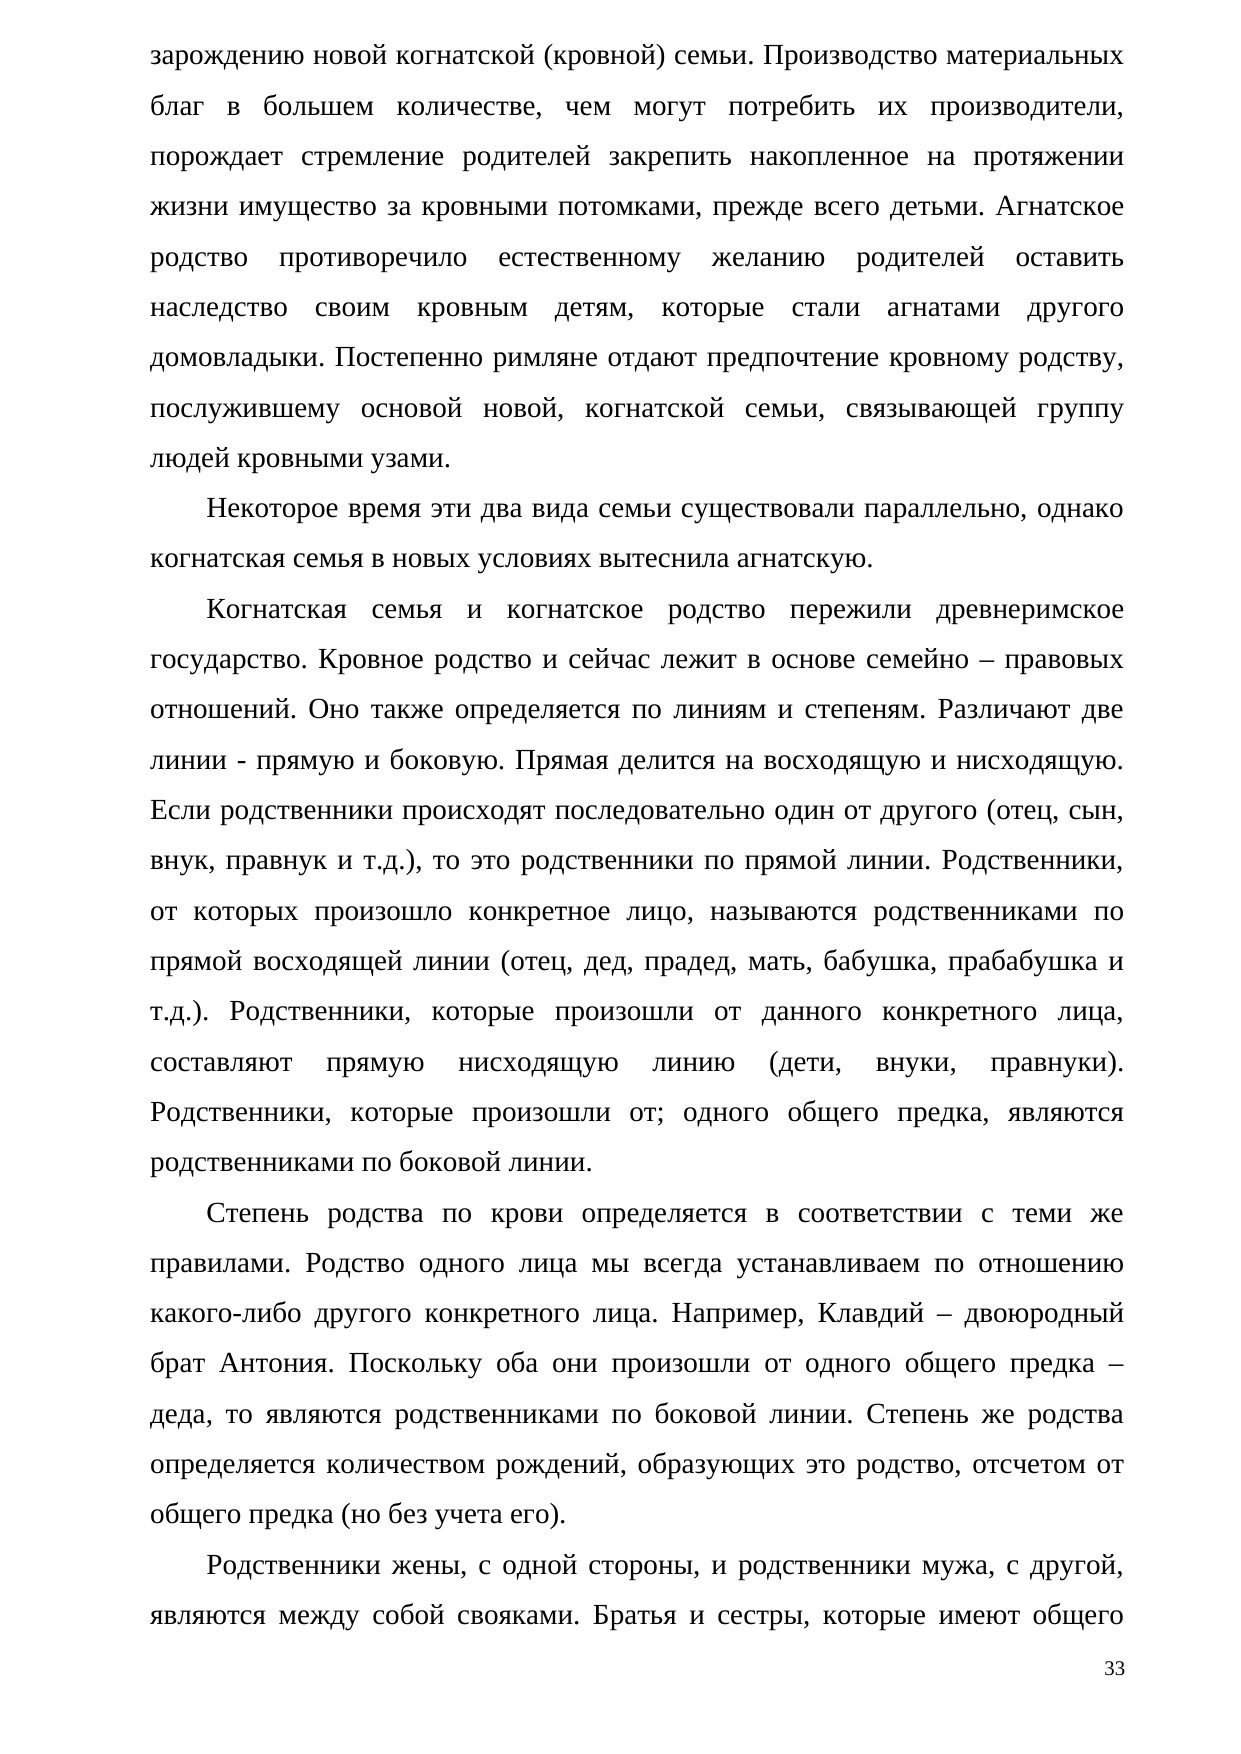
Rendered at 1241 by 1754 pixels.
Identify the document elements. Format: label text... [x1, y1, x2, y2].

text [150, 37, 1125, 473]
text Когнатская семья и когнатское родство пережили древнеримское государство. Кровное родство и сейчас лежит в основе семейно – правовых отношений. Оно также определяется по линиям и степеням. Различают две линии - прямую и боковую. Прямая делится на восходящую и нисходящую. Если родственники происходят последовательно один от другого (отец, сын, внук, правнук и т.д.), то это родственники по прямой линии. Родственники, от которых произошло конкретное лицо, называются родственниками по прямой восходящей линии (отец, дед, прадед, мать, бабушка, прабабушка и т.д.). Родственники, которые произошли от данного конкретного лица, составляют прямую нисходящую линию (дети, внуки, правнуки). Родственники, которые произошли от; одного общего предка, являются родственниками по боковой линии. [150, 591, 1125, 1178]
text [150, 1547, 1125, 1631]
text Некоторое время эти два вида семьи существовали параллельно, однако когнатская семья в новых условиях вытеснила агнатскую. [150, 490, 1125, 574]
text Степень родства по крови определяется в соответствии с теми же правилами. Родство одного лица мы всегда устанавливаем по отношению какого-либо другого конкретного лица. Например, Клавдий – двоюродный брат Антония. Поскольку оба они произошли от одного общего предка – деда, то являются родственниками по боковой линии. Степень же родства определяется количеством рождений, образующих это родство, отсчетом от общего предка (но без учета его). [150, 1195, 1125, 1530]
